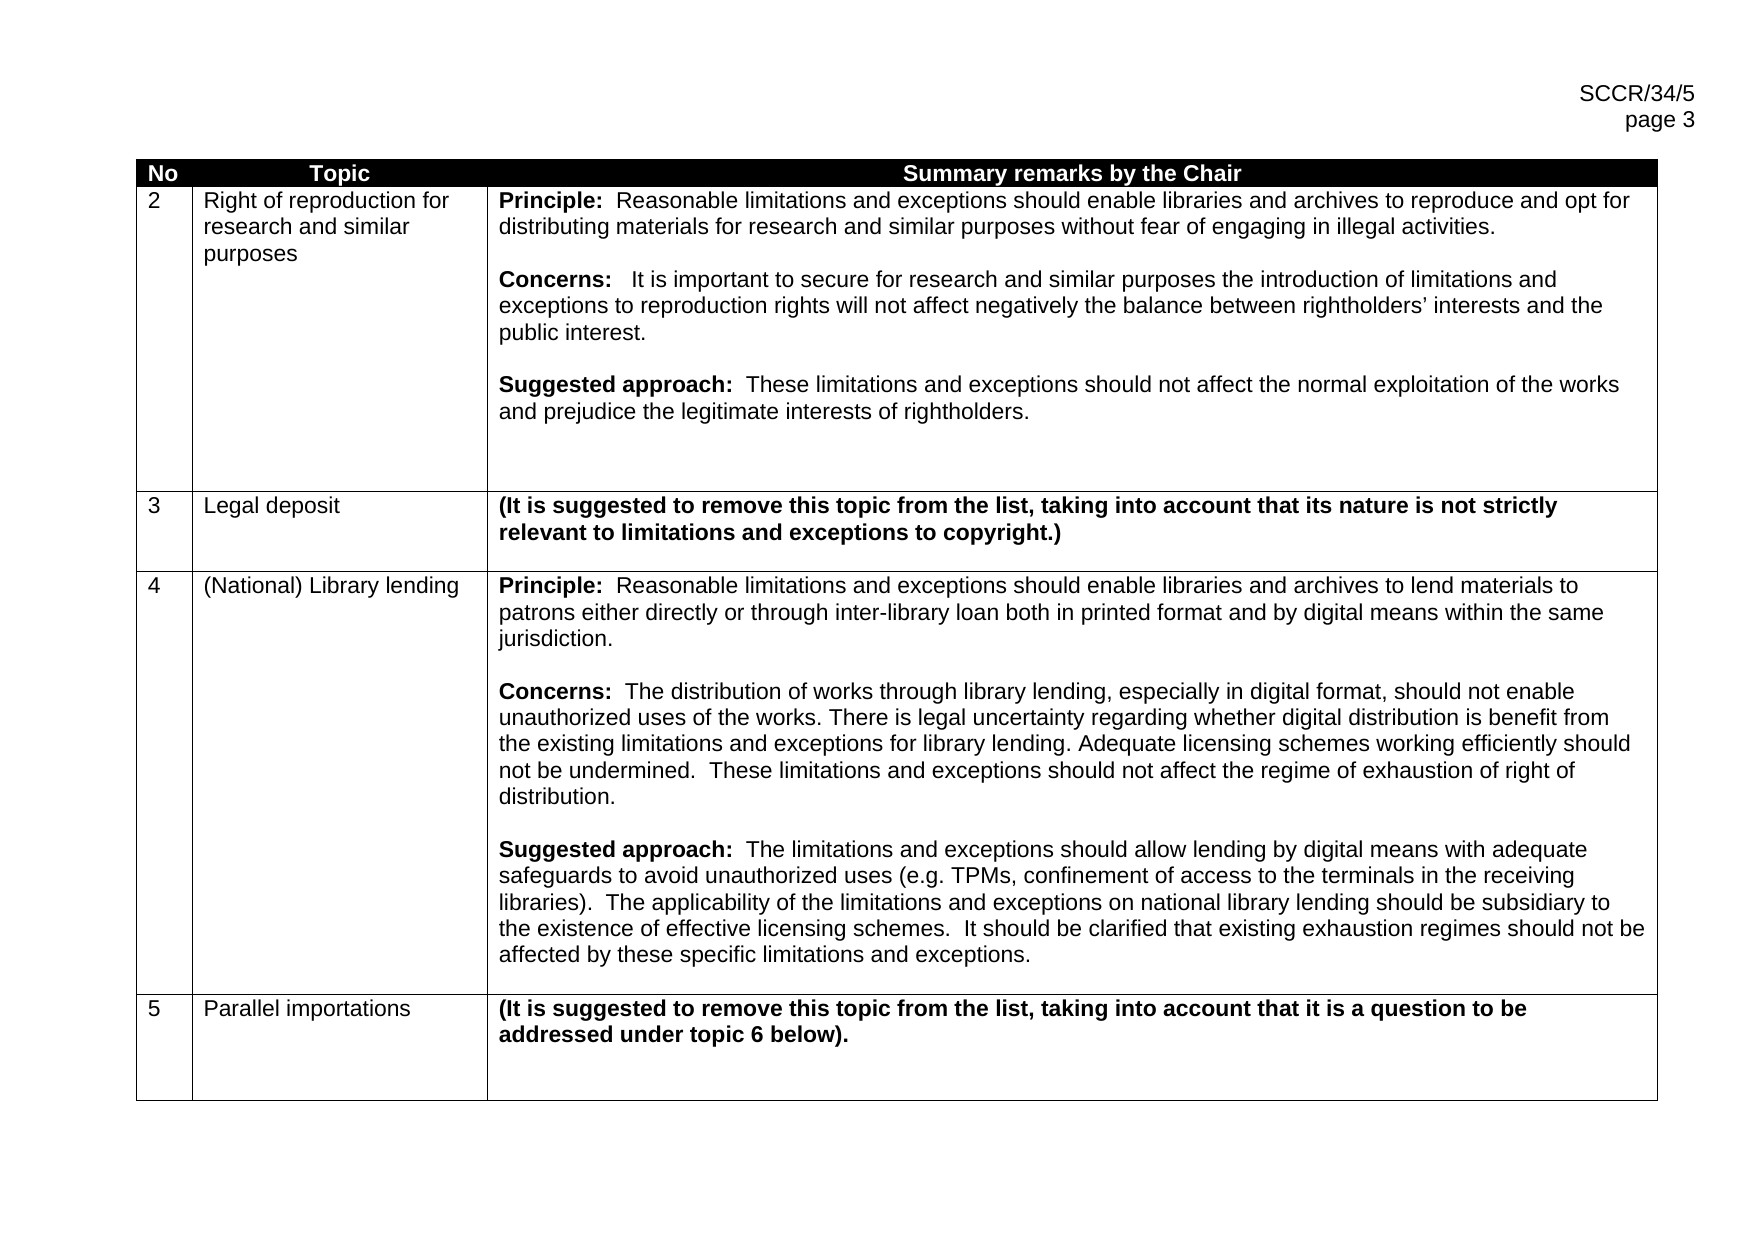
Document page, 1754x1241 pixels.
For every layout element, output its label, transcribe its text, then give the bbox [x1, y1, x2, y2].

table_cell (National) Library lending [193, 572, 487, 994]
table_cell (It is suggested to remove this topic from the list, taking into account that its nature is not strictly relevant to limitations and exceptions to copyright.) [488, 492, 1657, 571]
table_cell 2 [137, 187, 192, 491]
table_cell Right of reproduction for research and similar purposes [193, 187, 487, 491]
table_cell Principle: Reasonable limitations and exceptions should enable libraries and archives to reproduce and opt for distributing materials for research and similar purposes without fear of engaging in illegal activities. Concerns: It is important to secure for research and similar purposes the introduction of limitations and exceptions to reproduction rights will not affect negatively the balance between rightholders’ interests and the public interest. Suggested approach: These limitations and exceptions should not affect the normal exploitation of the works and prejudice the legitimate interests of rightholders. [488, 187, 1657, 491]
table_cell 4 [137, 572, 192, 994]
table_header Summary remarks by the Chair [488, 160, 1657, 186]
table_cell Principle: Reasonable limitations and exceptions should enable libraries and archives to lend materials to patrons either directly or through inter-library loan both in printed format and by digital means within the same jurisdiction. Concerns: The distribution of works through library lending, especially in digital format, should not enable unauthorized uses of the works. There is legal uncertainty regarding whether digital distribution is benefit from the existing limitations and exceptions for library lending. Adequate licensing schemes working efficiently should not be undermined. These limitations and exceptions should not affect the regime of exhaustion of right of distribution. Suggested approach: The limitations and exceptions should allow lending by digital means with adequate safeguards to avoid unauthorized uses (e.g. TPMs, confinement of access to the terminals in the receiving libraries). The applicability of the limitations and exceptions on national library lending should be subsidiary to the existence of effective licensing schemes. It should be clarified that existing exhaustion regimes should not be affected by these specific limitations and exceptions. [488, 572, 1657, 994]
table_header No [137, 160, 192, 186]
table_cell 5 [137, 995, 192, 1100]
table_cell (It is suggested to remove this topic from the list, taking into account that it is a question to be addressed under topic 6 below). [488, 995, 1657, 1100]
table_cell Parallel importations [193, 995, 487, 1100]
table_cell 3 [137, 492, 192, 571]
table_cell Legal deposit [193, 492, 487, 571]
table_header Topic [193, 160, 487, 186]
